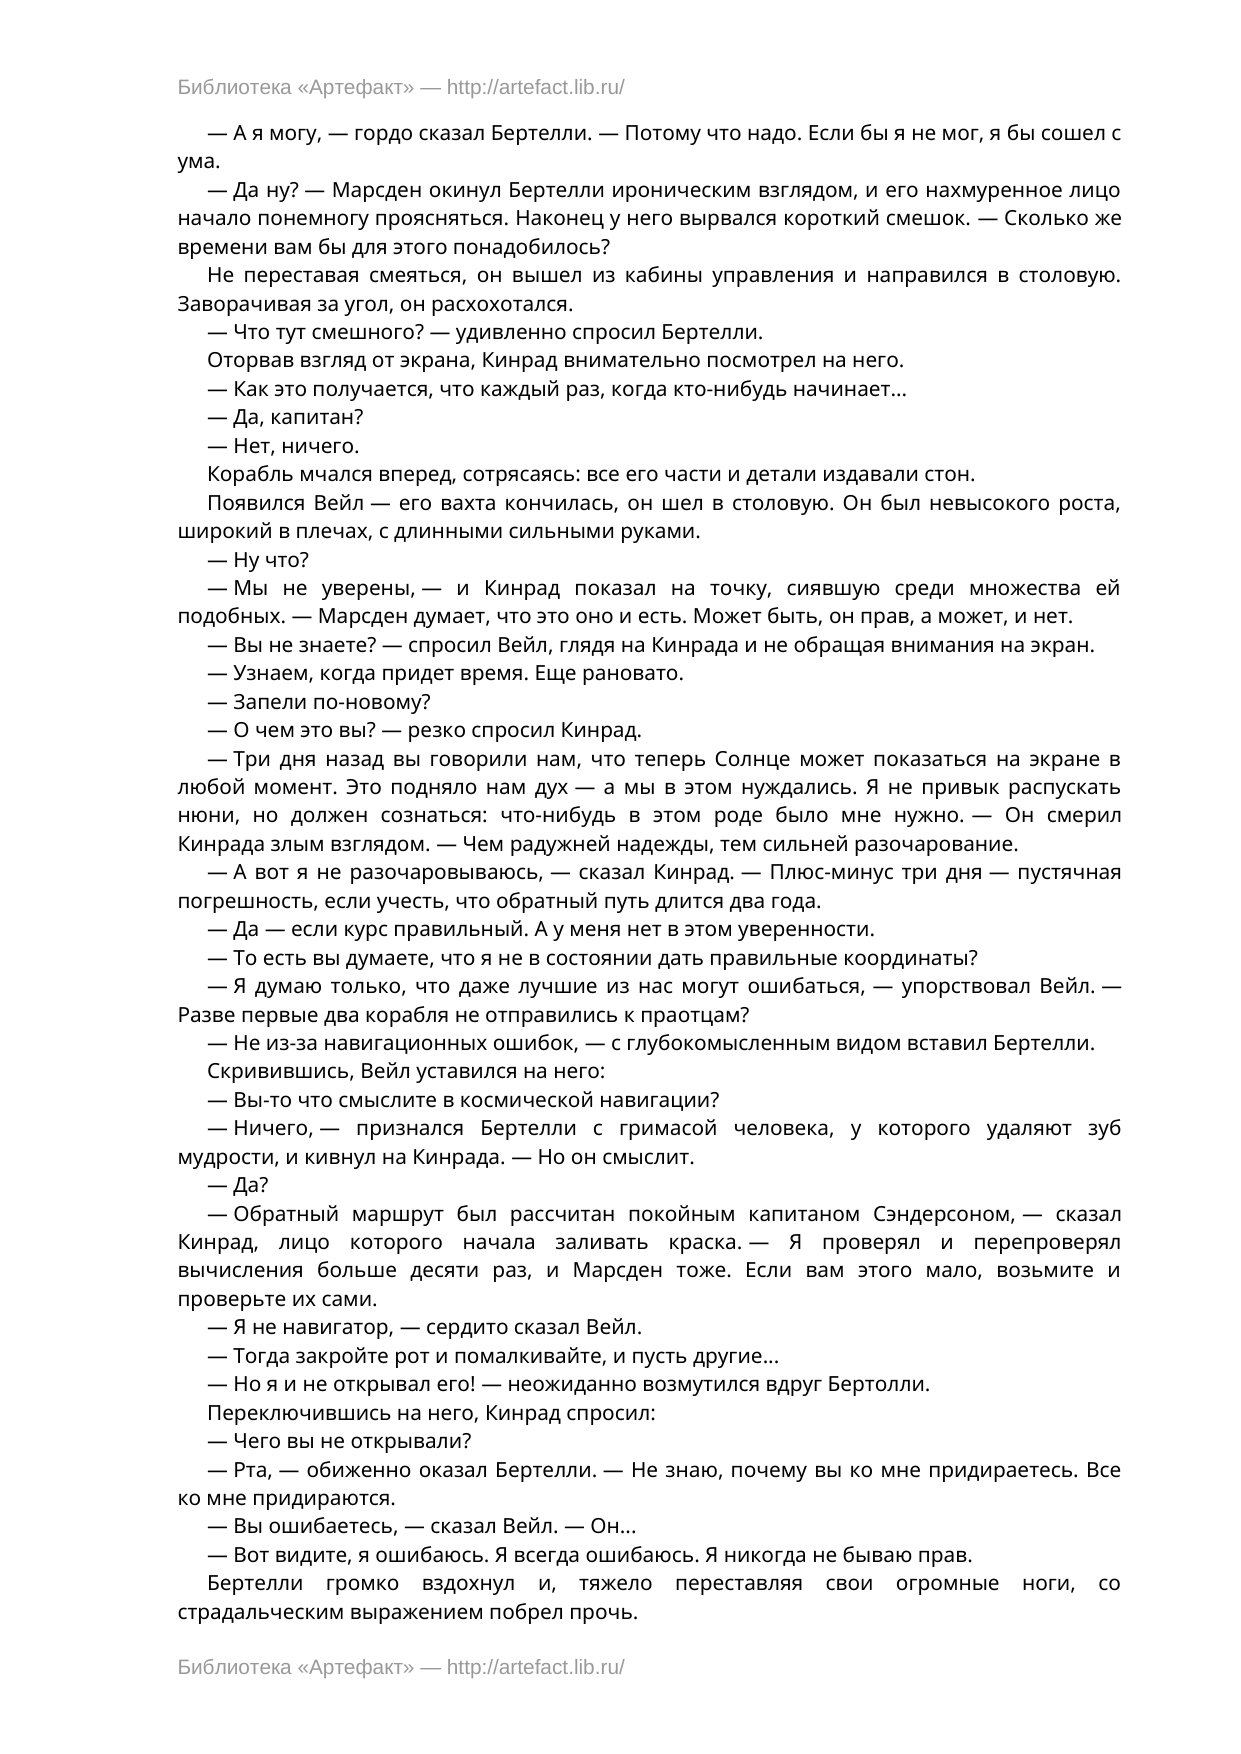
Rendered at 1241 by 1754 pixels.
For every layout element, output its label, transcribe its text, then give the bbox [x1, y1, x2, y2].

text — Запели по-новому? [177, 687, 1122, 715]
text — Вы не знаете? — спросил Вейл, глядя на Кинрада и не обращая внимания на экран. [177, 630, 1122, 658]
text — Чего вы не открывали? [177, 1426, 1122, 1455]
text Оторвав взгляд от экрана, Кинрад внимательно посмотрел на него. [177, 346, 1122, 374]
text — Не из-за навигационных ошибок, — с глубокомысленным видом вставил Бертелли. [177, 1028, 1122, 1057]
text — Вы-то что смыслите в космической навигации? [177, 1085, 1122, 1113]
text Не переставая смеяться, он вышел из кабины управления и направился в столовую. Заворачивая за угол, он расхохотался. [177, 260, 1122, 317]
text Корабль мчался вперед, сотрясаясь: все его части и детали издавали стон. [177, 459, 1122, 488]
text — Но я и не открывал его! — неожиданно возмутился вдруг Бертолли. [177, 1369, 1122, 1398]
text — А я могу, — гордо сказал Бертелли. — Потому что надо. Если бы я не мог, я бы сошел с ума. [177, 118, 1122, 175]
text — Я думаю только, что даже лучшие из нас могут ошибаться, — упорствовал Вейл. — Разве первые два корабля не отправились к праотцам? [177, 971, 1122, 1028]
text — Вот видите, я ошибаюсь. Я всегда ошибаюсь. Я никогда не бываю прав. [177, 1540, 1122, 1568]
text — Да? [177, 1170, 1122, 1199]
text Появился Вейл — его вахта кончилась, он шел в столовую. Он был невысокого роста, широкий в плечах, с длинными сильными руками. [177, 488, 1122, 545]
text — Как это получается, что каждый раз, когда кто-нибудь начинает... [177, 374, 1122, 402]
text — Обратный маршрут был рассчитан покойным капитаном Сэндерсоном, — сказал Кинрад, лицо которого начала заливать краска. — Я проверял и перепроверял вычисления больше десяти раз, и Марсден тоже. Если вам этого мало, возьмите и проверьте их сами. [177, 1199, 1122, 1312]
text — Тогда закройте рот и помалкивайте, и пусть другие... [177, 1341, 1122, 1369]
text — Мы не уверены, — и Кинрад показал на точку, сиявшую среди множества ей подобных. — Марсден думает, что это оно и есть. Может быть, он прав, а может, и нет. [177, 573, 1122, 630]
text Переключившись на него, Кинрад спросил: [177, 1398, 1122, 1426]
text — Три дня назад вы говорили нам, что теперь Солнце может показаться на экране в любой момент. Это подняло нам дух — а мы в этом нуждались. Я не привык распускать нюни, но должен сознаться: что-нибудь в этом роде было мне нужно. — Он смерил Кинрада злым взглядом. — Чем радужней надежды, тем сильней разочарование. [177, 744, 1122, 857]
text — Рта, — обиженно оказал Бертелли. — Не знаю, почему вы ко мне придираетесь. Все ко мне придираются. [177, 1455, 1122, 1512]
text — Узнаем, когда придет время. Еще рановато. [177, 658, 1122, 687]
text Скривившись, Вейл уставился на него: [177, 1057, 1122, 1085]
text — Ничего, — признался Бертелли с гримасой человека, у которого удаляют зуб мудрости, и кивнул на Кинрада. — Но он смыслит. [177, 1113, 1122, 1170]
text — Вы ошибаетесь, — сказал Вейл. — Он... [177, 1512, 1122, 1540]
text — Ну что? [177, 545, 1122, 573]
text — Да — если курс правильный. А у меня нет в этом уверенности. [177, 914, 1122, 943]
text — То есть вы думаете, что я не в состоянии дать правильные координаты? [177, 943, 1122, 971]
text — О чем это вы? — резко спросил Кинрад. [177, 715, 1122, 744]
text — Я не навигатор, — сердито сказал Вейл. [177, 1312, 1122, 1341]
text — Что тут смешного? — удивленно спросил Бертелли. [177, 317, 1122, 346]
text — А вот я не разочаровываюсь, — сказал Кинрад. — Плюс-минус три дня — пустячная погрешность, если учесть, что обратный путь длится два года. [177, 857, 1122, 914]
text — Нет, ничего. [177, 431, 1122, 459]
text — Да, капитан? [177, 402, 1122, 431]
text — Да ну? — Марсден окинул Бертелли ироническим взглядом, и его нахмуренное лицо начало понемногу проясняться. Наконец у него вырвался короткий смешок. — Сколько же времени вам бы для этого понадобилось? [177, 175, 1122, 260]
text Бертелли громко вздохнул и, тяжело переставляя свои огромные ноги, со страдальческим выражением побрел прочь. [177, 1568, 1122, 1625]
